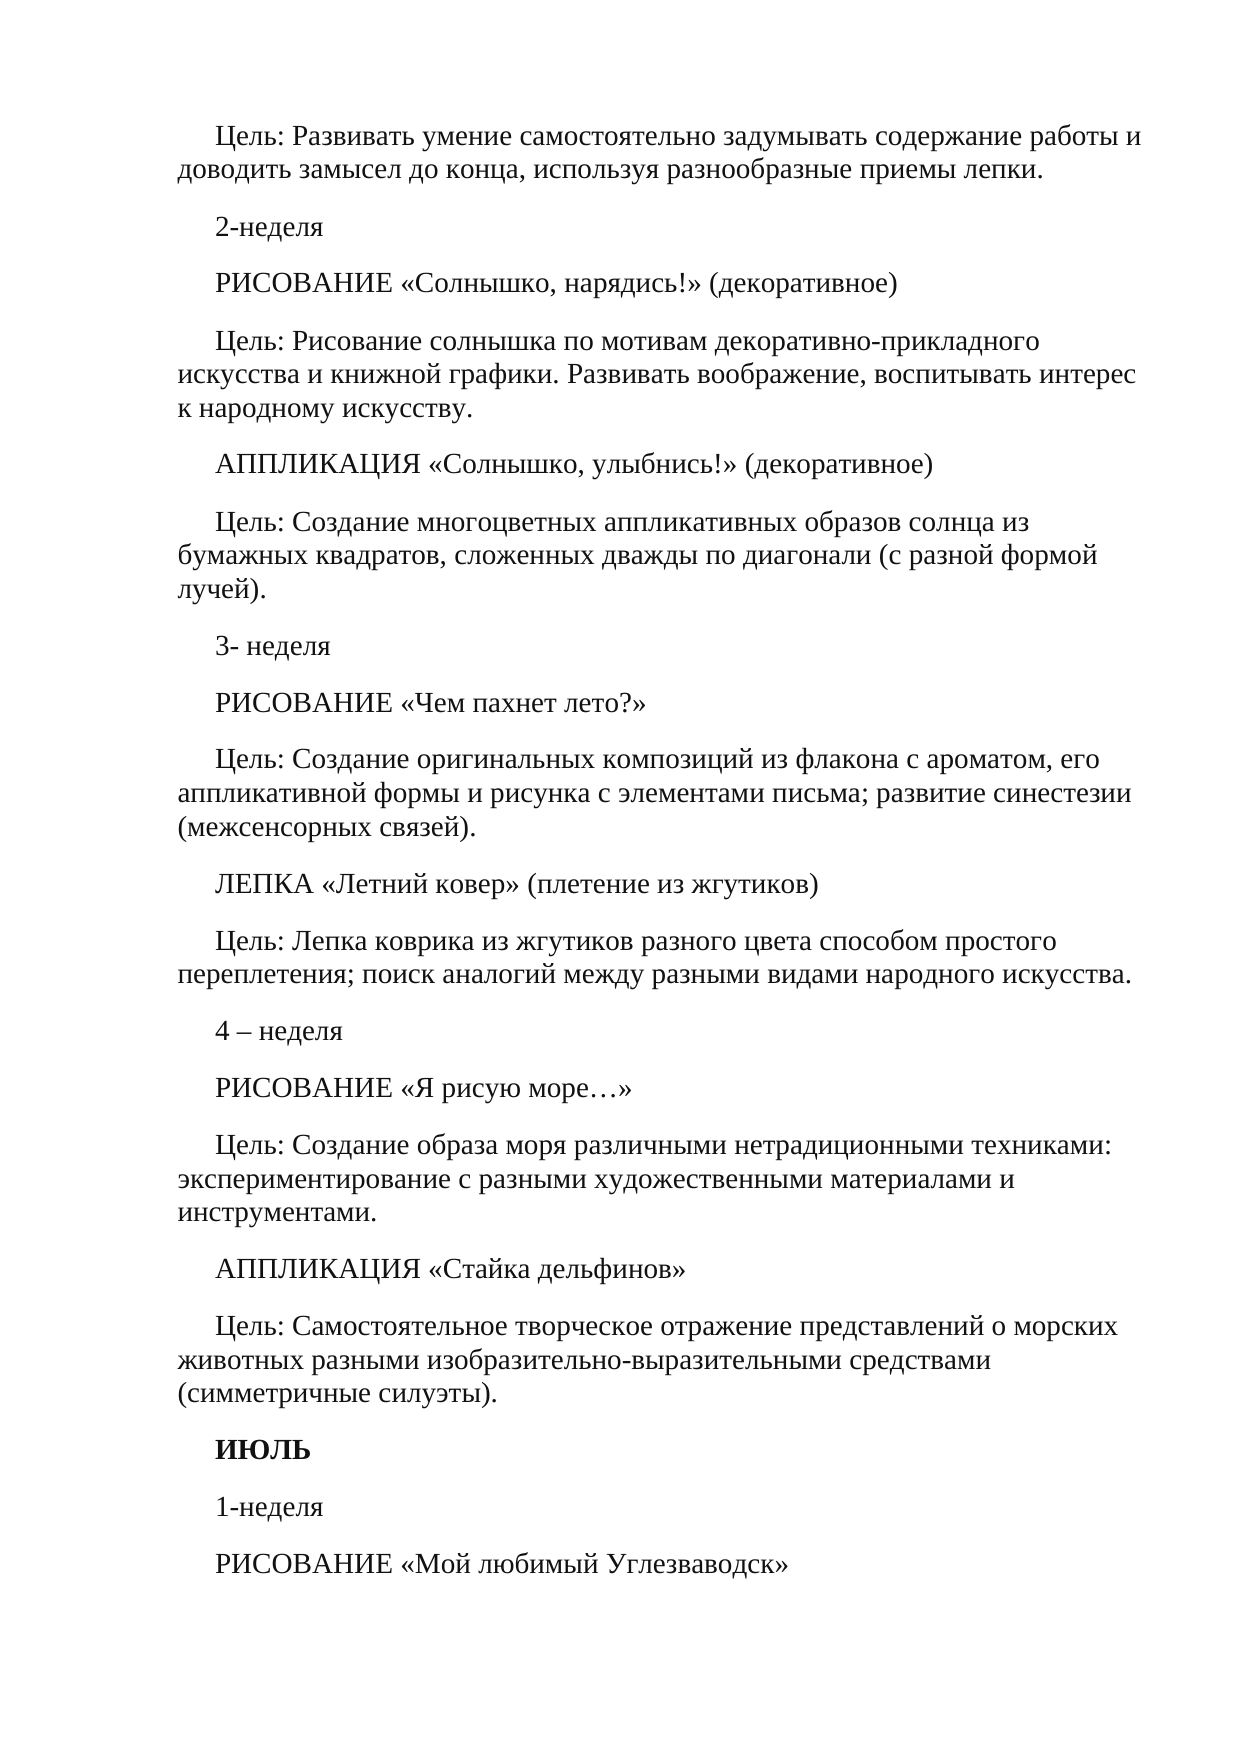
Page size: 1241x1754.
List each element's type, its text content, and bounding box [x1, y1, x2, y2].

text Цель: Создание многоцветных аппликативных образов солнца из бумажных квадратов, сложенных дважды по диагонали (с разной формой лучей). [177, 504, 1152, 604]
text АППЛИКАЦИЯ «Стайка дельфинов» [177, 1251, 1152, 1285]
text РИСОВАНИЕ «Чем пахнет лето?» [177, 685, 1152, 718]
text 2-неделя [177, 209, 1152, 242]
text Цель: Развивать умение самостоятельно задумывать содержание работы и доводить замысел до конца, используя разнообразные приемы лепки. [177, 118, 1152, 185]
text АППЛИКАЦИЯ «Солнышко, улыбнись!» (декоративное) [177, 447, 1152, 480]
text 1-неделя [177, 1489, 1152, 1523]
text Цель: Создание оригинальных композиций из флакона с ароматом, его аппликативной формы и рисунка с элементами письма; развитие синестезии (межсенсорных связей). [177, 742, 1152, 842]
text 4 – неделя [177, 1013, 1152, 1047]
text Цель: Самостоятельное творческое отражение представлений о морских животных разными изобразительно-выразительными средствами (симметричные силуэты). [177, 1308, 1152, 1409]
text ЛЕПКА «Летний ковер» (плетение из жгутиков) [177, 866, 1152, 899]
text РИСОВАНИЕ «Я рисую море…» [177, 1070, 1152, 1104]
text РИСОВАНИЕ «Солнышко, нарядись!» (декоративное) [177, 266, 1152, 299]
text 3- неделя [177, 628, 1152, 661]
text Цель: Создание образа моря различными нетрадиционными техниками: экспериментирование с разными художественными материалами и инструментами. [177, 1127, 1152, 1228]
text РИСОВАНИЕ «Мой любимый Углезваводск» [177, 1546, 1152, 1580]
text ИЮЛЬ [177, 1432, 1152, 1466]
text Цель: Рисование солнышка по мотивам декоративно-прикладного искусства и книжной графики. Развивать воображение, воспитывать интерес к народному искусству. [177, 323, 1152, 423]
text Цель: Лепка коврика из жгутиков разного цвета способом простого переплетения; поиск аналогий между разными видами народного искусства. [177, 923, 1152, 990]
